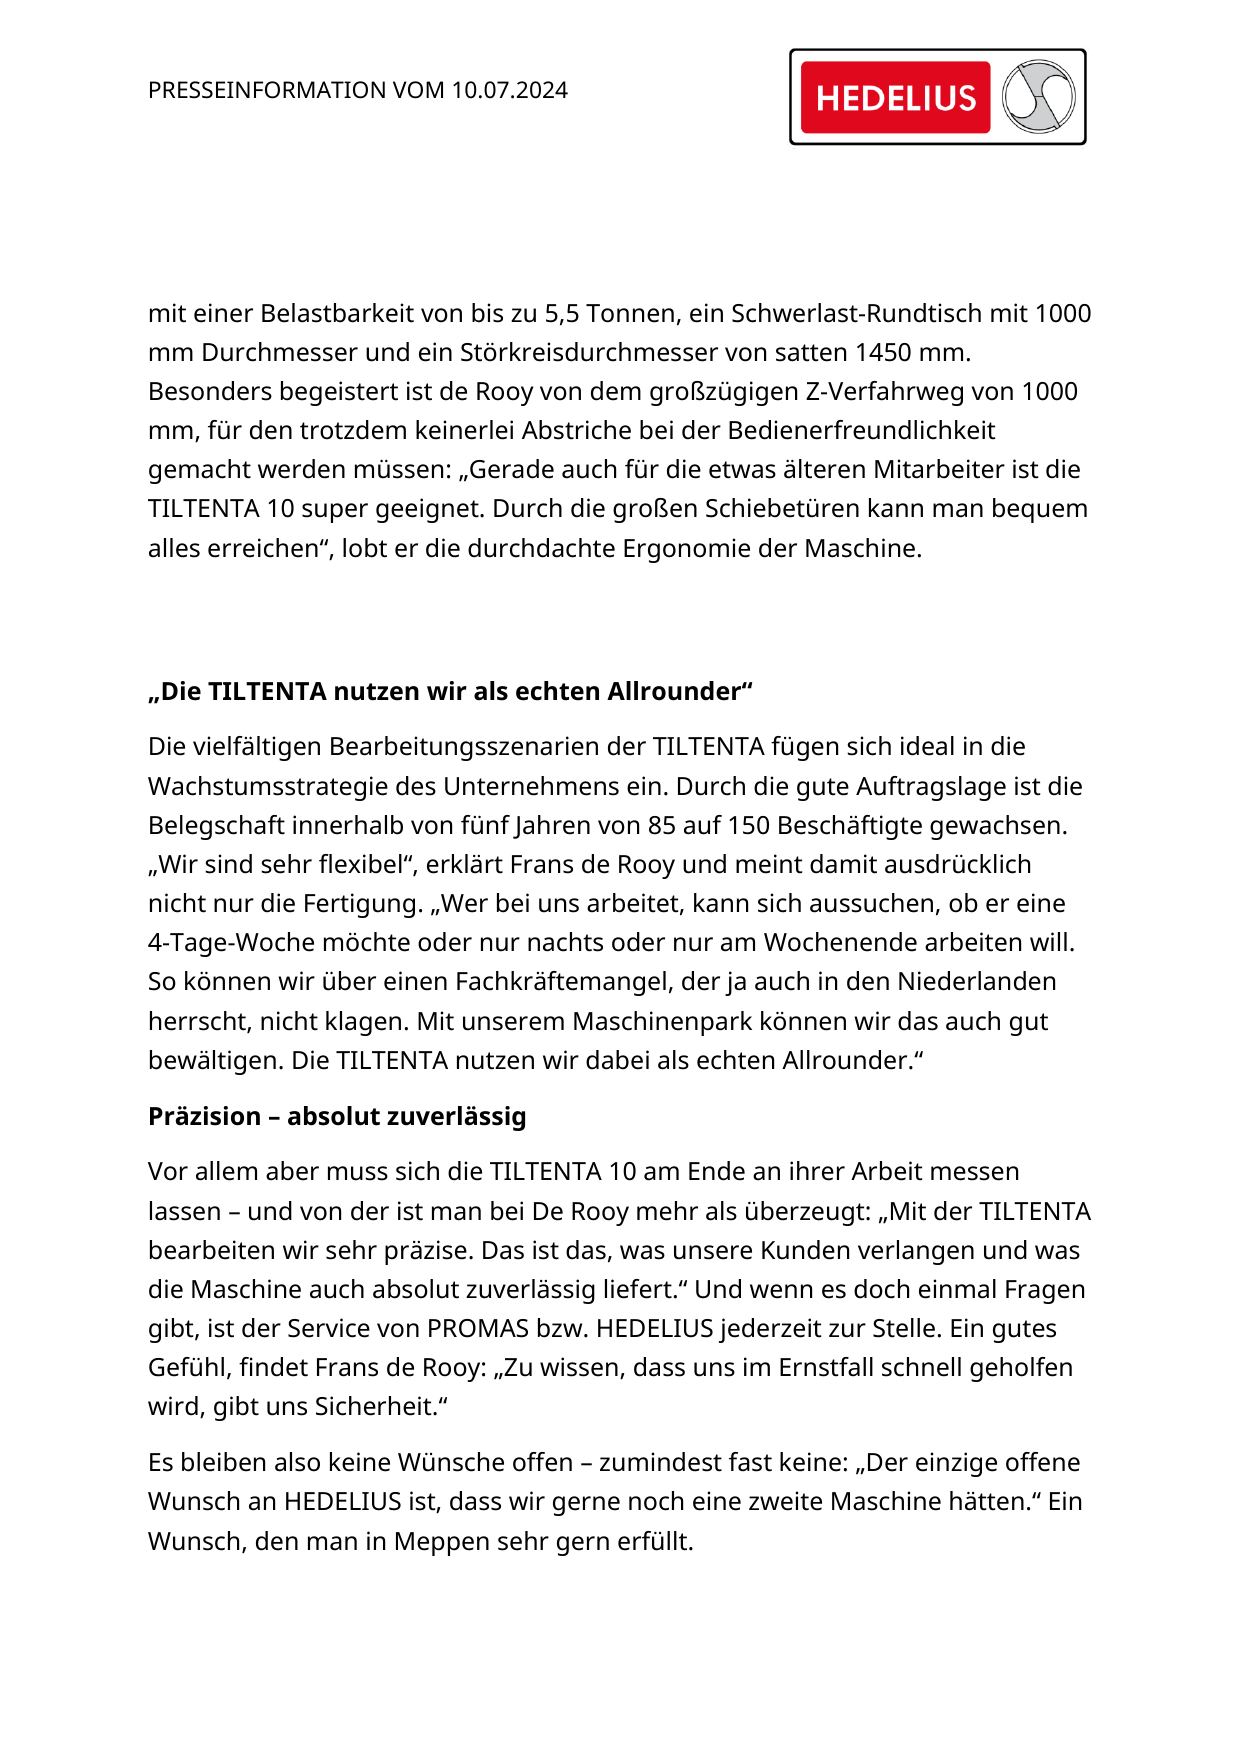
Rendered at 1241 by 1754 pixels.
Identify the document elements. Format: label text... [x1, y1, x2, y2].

picture [783, 42, 1090, 149]
text Es bleiben also keine Wünsche offen – zumindest fast keine: „Der einzige offene Wunsch an HEDELIUS ist, dass wir gerne noch eine zweite Maschine hätten.“ Ein Wunsch, den man in Meppen sehr gern erfüllt. [148, 1445, 1092, 1589]
text Die vielfältigen Bearbeitungsszenarien der TILTENTA fügen sich ideal in die Wachstumsstrategie des Unternehmens ein. Durch die gute Auftragslage ist die Belegschaft innerhalb von fünf Jahren von 85 auf 150 Beschäftigte gewachsen. „Wir sind sehr flexibel“, erklärt Frans de Rooy und meint damit ausdrücklich nicht nur die Fertigung. „Wer bei uns arbeitet, kann sich aussuchen, ob er eine 4-Tage-Woche möchte oder nur nachts oder nur am Wochenende arbeiten will. So können wir über einen Fachkräftemangel, der ja auch in den Niederlanden herrscht, nicht klagen. Mit unserem Maschinenpark können wir das auch gut bewältigen. Die TILTENTA nutzen wir dabei als echten Allrounder.“ [148, 729, 1092, 1076]
text Vor allem aber muss sich die TILTENTA 10 am Ende an ihrer Arbeit messen lassen – und von der ist man bei De Rooy mehr als überzeugt: „Mit der TILTENTA bearbeiten wir sehr präzise. Das ist das, was unsere Kunden verlangen und was die Maschine auch absolut zuverlässig liefert.“ Und wenn es doch einmal Fragen gibt, ist der Service von PROMAS bzw. HEDELIUS jederzeit zur Stelle. Ein gutes Gefühl, findet Frans de Rooy: „Zu wissen, dass uns im Ernstfall schnell geholfen wird, gibt uns Sicherheit.“ [148, 1154, 1092, 1423]
text „Die TILTENTA nutzen wir als echten Allrounder“ [148, 673, 1092, 707]
text Präzision – absolut zuverlässig [148, 1098, 1092, 1132]
